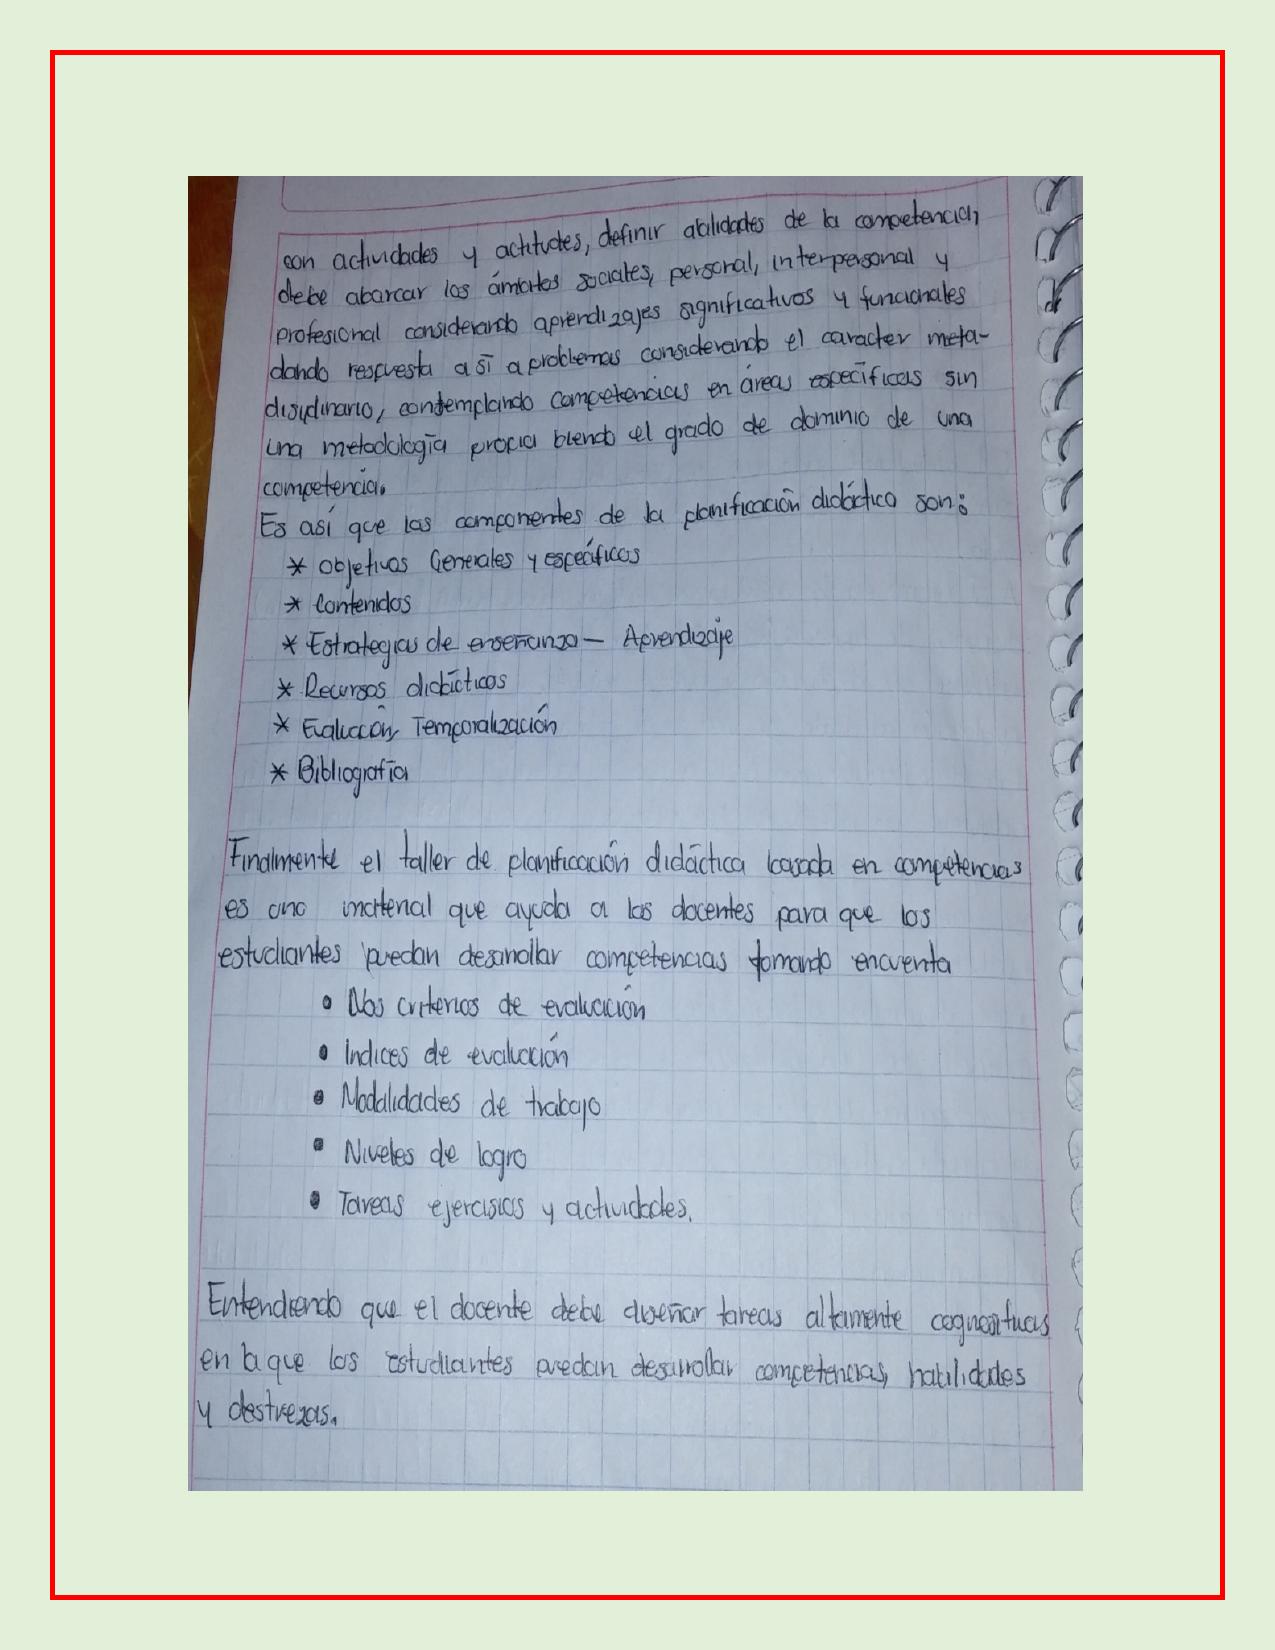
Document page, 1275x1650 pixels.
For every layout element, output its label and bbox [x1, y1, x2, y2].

picture [189, 176, 1083, 1491]
